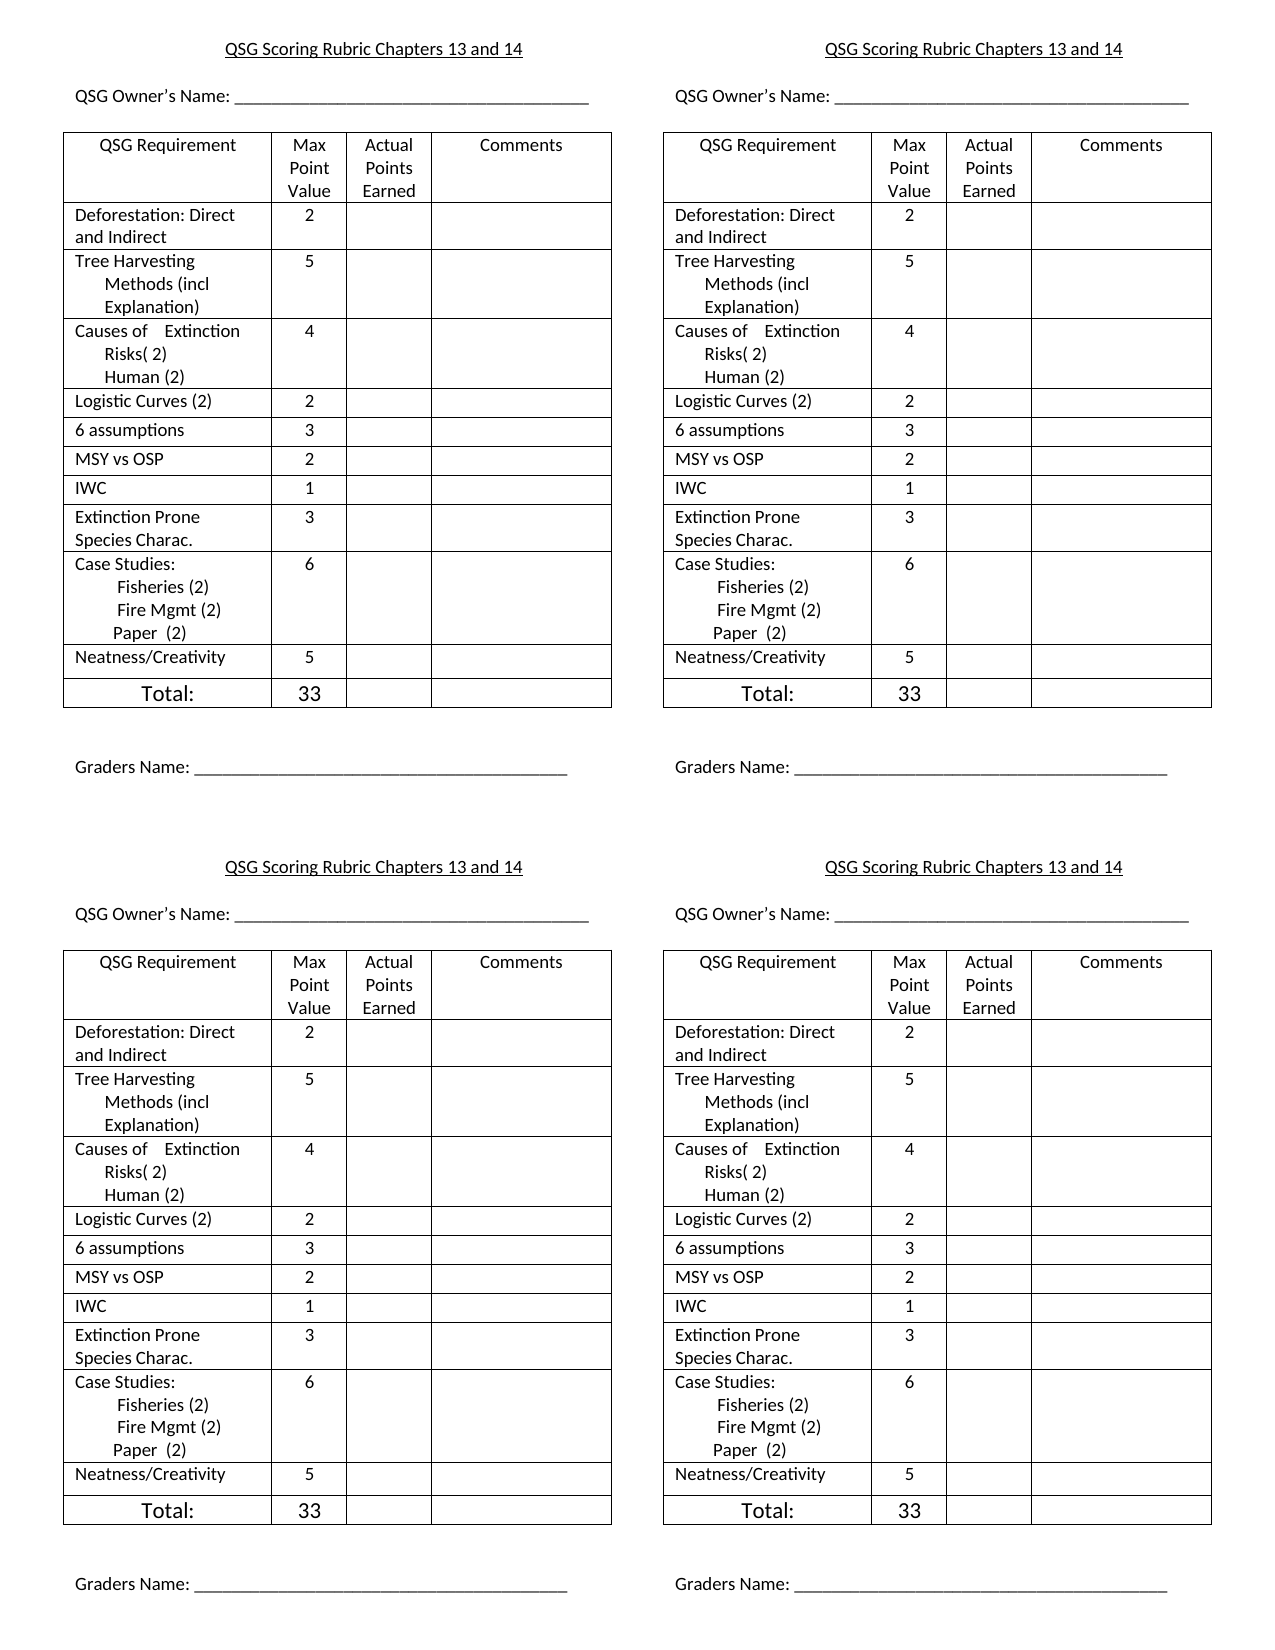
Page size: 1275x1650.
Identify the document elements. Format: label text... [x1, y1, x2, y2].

table_cell [1032, 1294, 1211, 1322]
table_cell [347, 1207, 431, 1235]
table_cell Causes of Extinction Risks( 2) Human (2) [64, 1137, 271, 1206]
table_cell 3 [272, 418, 346, 446]
text QSG Owner’s Name: ______________________________________ [75, 902, 600, 925]
table_cell Extinction Prone Species Charac. [64, 505, 271, 551]
table_cell [347, 505, 431, 551]
table_cell [1032, 203, 1211, 248]
table_cell [432, 1207, 611, 1235]
table_cell 2 [272, 203, 346, 248]
text QSG Scoring Rubric Chapters 13 and 14 [750, 37, 1200, 60]
table_header Max Point Value [272, 133, 346, 202]
text QSG Owner’s Name: ______________________________________ [75, 85, 600, 108]
table_cell [1032, 1236, 1211, 1264]
table_cell IWC [664, 1294, 871, 1322]
table_cell [432, 1323, 611, 1369]
table_cell [947, 552, 1031, 644]
table_cell 3 [872, 1323, 946, 1369]
table_cell [1032, 1020, 1211, 1066]
table_cell [347, 1265, 431, 1293]
table_cell 2 [872, 203, 946, 248]
table_cell [947, 1067, 1031, 1136]
table_cell [347, 1067, 431, 1136]
table_cell [347, 1137, 431, 1206]
table_cell [432, 250, 611, 318]
text QSG Scoring Rubric Chapters 13 and 14 [150, 37, 600, 60]
table_header Actual Points Earned [947, 951, 1031, 1019]
table_cell [432, 418, 611, 446]
table_cell 2 [872, 389, 946, 417]
table_header Actual Points Earned [347, 951, 431, 1019]
table_cell [1032, 250, 1211, 318]
table_cell 6 [872, 552, 946, 644]
table_header Comments [1032, 951, 1211, 1019]
table_cell 6 [272, 1370, 346, 1462]
table_cell Extinction Prone Species Charac. [64, 1323, 271, 1369]
table_cell [347, 679, 431, 707]
table_cell [347, 250, 431, 318]
table_cell Logistic Curves (2) [664, 1207, 871, 1235]
table_cell [347, 1294, 431, 1322]
table_cell [1032, 552, 1211, 644]
table_cell [947, 250, 1031, 318]
table_cell Total: [664, 679, 871, 707]
table_header Actual Points Earned [347, 133, 431, 202]
table_cell [347, 1496, 431, 1524]
table_cell 2 [872, 1020, 946, 1066]
table_cell [947, 447, 1031, 475]
table_cell [432, 389, 611, 417]
table_cell 6 assumptions [64, 418, 271, 446]
table_cell [432, 1067, 611, 1136]
table_cell 6 assumptions [664, 418, 871, 446]
table_cell [1032, 1323, 1211, 1369]
table_cell Extinction Prone Species Charac. [664, 505, 871, 551]
table_cell [947, 1463, 1031, 1495]
table_cell [432, 1370, 611, 1462]
table_cell 33 [272, 1496, 346, 1524]
table_cell [947, 418, 1031, 446]
table_cell [1032, 1370, 1211, 1462]
table_header QSG Requirement [64, 951, 271, 1019]
table_cell 6 [272, 552, 346, 644]
table_cell [432, 1294, 611, 1322]
table_cell Deforestation: Direct and Indirect [64, 1020, 271, 1066]
table_cell 2 [872, 1207, 946, 1235]
table_cell 5 [272, 250, 346, 318]
table_cell [947, 319, 1031, 388]
table_cell 1 [272, 1294, 346, 1322]
table_cell [432, 1265, 611, 1293]
table_cell 1 [872, 476, 946, 504]
table_cell [947, 389, 1031, 417]
table_cell [947, 679, 1031, 707]
table_cell 5 [272, 1067, 346, 1136]
table_cell IWC [64, 1294, 271, 1322]
table_cell 5 [272, 1463, 346, 1495]
table_cell Logistic Curves (2) [64, 1207, 271, 1235]
table_cell [947, 1020, 1031, 1066]
table_header QSG Requirement [664, 133, 871, 202]
table_cell [347, 476, 431, 504]
table_cell [432, 1463, 611, 1495]
table_header Comments [432, 133, 611, 202]
table_cell [1032, 505, 1211, 551]
table_cell 2 [272, 1020, 346, 1066]
table_cell Case Studies: Fisheries (2) Fire Mgmt (2) Paper (2) [64, 552, 271, 644]
table_cell Neatness/Creativity [64, 1463, 271, 1495]
table_cell [347, 1370, 431, 1462]
table_cell [947, 1294, 1031, 1322]
table_cell [1032, 476, 1211, 504]
table_cell [1032, 1463, 1211, 1495]
text QSG Owner’s Name: ______________________________________ [675, 902, 1200, 925]
table_cell 4 [872, 319, 946, 388]
table_cell 1 [872, 1294, 946, 1322]
table_cell MSY vs OSP [64, 447, 271, 475]
table_cell 4 [272, 1137, 346, 1206]
table_cell 2 [272, 447, 346, 475]
table_cell 2 [872, 447, 946, 475]
table_header Actual Points Earned [947, 133, 1031, 202]
table_cell 3 [272, 1323, 346, 1369]
text Graders Name: ________________________________________ [675, 1572, 1200, 1595]
table_cell [432, 319, 611, 388]
table_cell Causes of Extinction Risks( 2) Human (2) [664, 1137, 871, 1206]
table_cell 6 assumptions [664, 1236, 871, 1264]
table_cell 3 [872, 418, 946, 446]
table_cell [347, 1323, 431, 1369]
table_cell [1032, 1265, 1211, 1293]
table_cell [1032, 1496, 1211, 1524]
table_cell Logistic Curves (2) [664, 389, 871, 417]
table_header Comments [432, 951, 611, 1019]
table_cell Neatness/Creativity [64, 645, 271, 678]
table_cell IWC [664, 476, 871, 504]
table_cell MSY vs OSP [64, 1265, 271, 1293]
table_cell IWC [64, 476, 271, 504]
table_cell 3 [272, 1236, 346, 1264]
table_cell 2 [272, 1265, 346, 1293]
text QSG Owner’s Name: ______________________________________ [675, 85, 1200, 108]
table_cell Deforestation: Direct and Indirect [64, 203, 271, 248]
table_cell 33 [872, 1496, 946, 1524]
table_cell Case Studies: Fisheries (2) Fire Mgmt (2) Paper (2) [664, 1370, 871, 1462]
table_cell 5 [872, 645, 946, 678]
table_cell [347, 1020, 431, 1066]
table_cell Total: [64, 1496, 271, 1524]
table_cell 4 [872, 1137, 946, 1206]
table_cell [347, 389, 431, 417]
table_cell 5 [872, 250, 946, 318]
table_cell 6 assumptions [64, 1236, 271, 1264]
table_header QSG Requirement [64, 133, 271, 202]
table_cell 3 [872, 505, 946, 551]
text QSG Scoring Rubric Chapters 13 and 14 [750, 855, 1200, 878]
table_cell Case Studies: Fisheries (2) Fire Mgmt (2) Paper (2) [664, 552, 871, 644]
table_cell 3 [872, 1236, 946, 1264]
table_cell [432, 505, 611, 551]
table_cell [347, 1463, 431, 1495]
table_cell [947, 1370, 1031, 1462]
table_cell [947, 1137, 1031, 1206]
table_cell [947, 505, 1031, 551]
table_cell [947, 1207, 1031, 1235]
table_cell Total: [664, 1496, 871, 1524]
table_cell Deforestation: Direct and Indirect [664, 203, 871, 248]
table_cell [1032, 1207, 1211, 1235]
table_cell [432, 1496, 611, 1524]
table_cell 3 [272, 505, 346, 551]
table_cell [432, 679, 611, 707]
table_cell Total: [64, 679, 271, 707]
table_cell Extinction Prone Species Charac. [664, 1323, 871, 1369]
table_cell [1032, 389, 1211, 417]
table_cell Tree Harvesting Methods (incl Explanation) [64, 1067, 271, 1136]
table_cell Tree Harvesting Methods (incl Explanation) [664, 250, 871, 318]
table_cell [1032, 319, 1211, 388]
table_cell Tree Harvesting Methods (incl Explanation) [664, 1067, 871, 1136]
table_cell [347, 552, 431, 644]
table_cell Deforestation: Direct and Indirect [664, 1020, 871, 1066]
table_cell 5 [872, 1463, 946, 1495]
table_cell Tree Harvesting Methods (incl Explanation) [64, 250, 271, 318]
table_cell [432, 552, 611, 644]
table_cell MSY vs OSP [664, 447, 871, 475]
table_cell [1032, 645, 1211, 678]
table_cell 5 [272, 645, 346, 678]
table_cell 1 [272, 476, 346, 504]
table_cell 33 [872, 679, 946, 707]
table_cell [347, 447, 431, 475]
table_cell [432, 203, 611, 248]
table_cell Logistic Curves (2) [64, 389, 271, 417]
table_cell 4 [272, 319, 346, 388]
table_header Max Point Value [872, 133, 946, 202]
table_cell [347, 418, 431, 446]
table_cell [947, 645, 1031, 678]
table_cell [1032, 418, 1211, 446]
table_cell [347, 645, 431, 678]
table_cell MSY vs OSP [664, 1265, 871, 1293]
table_cell [432, 1020, 611, 1066]
table_cell [947, 476, 1031, 504]
table_cell 33 [272, 679, 346, 707]
table_cell [432, 1236, 611, 1264]
table_cell Neatness/Creativity [664, 1463, 871, 1495]
table_header Max Point Value [872, 951, 946, 1019]
table_cell [347, 203, 431, 248]
text Graders Name: ________________________________________ [675, 755, 1200, 778]
table_cell [1032, 447, 1211, 475]
table_cell [432, 447, 611, 475]
table_cell [947, 1323, 1031, 1369]
table_cell Causes of Extinction Risks( 2) Human (2) [664, 319, 871, 388]
table_cell Causes of Extinction Risks( 2) Human (2) [64, 319, 271, 388]
table_cell [947, 203, 1031, 248]
table_cell [947, 1265, 1031, 1293]
table_cell 2 [272, 389, 346, 417]
text Graders Name: ________________________________________ [75, 755, 600, 778]
table_cell [347, 319, 431, 388]
table_cell [1032, 1067, 1211, 1136]
text QSG Scoring Rubric Chapters 13 and 14 [150, 855, 600, 878]
table_cell Neatness/Creativity [664, 645, 871, 678]
text Graders Name: ________________________________________ [75, 1572, 600, 1595]
table_cell [432, 476, 611, 504]
table_header QSG Requirement [664, 951, 871, 1019]
table_cell [432, 645, 611, 678]
table_cell 2 [272, 1207, 346, 1235]
table_cell [947, 1496, 1031, 1524]
table_cell 2 [872, 1265, 946, 1293]
table_cell [1032, 1137, 1211, 1206]
table_cell Case Studies: Fisheries (2) Fire Mgmt (2) Paper (2) [64, 1370, 271, 1462]
table_header Max Point Value [272, 951, 346, 1019]
table_cell 5 [872, 1067, 946, 1136]
table_header Comments [1032, 133, 1211, 202]
table_cell [347, 1236, 431, 1264]
table_cell [432, 1137, 611, 1206]
table_cell 6 [872, 1370, 946, 1462]
table_cell [1032, 679, 1211, 707]
table_cell [947, 1236, 1031, 1264]
